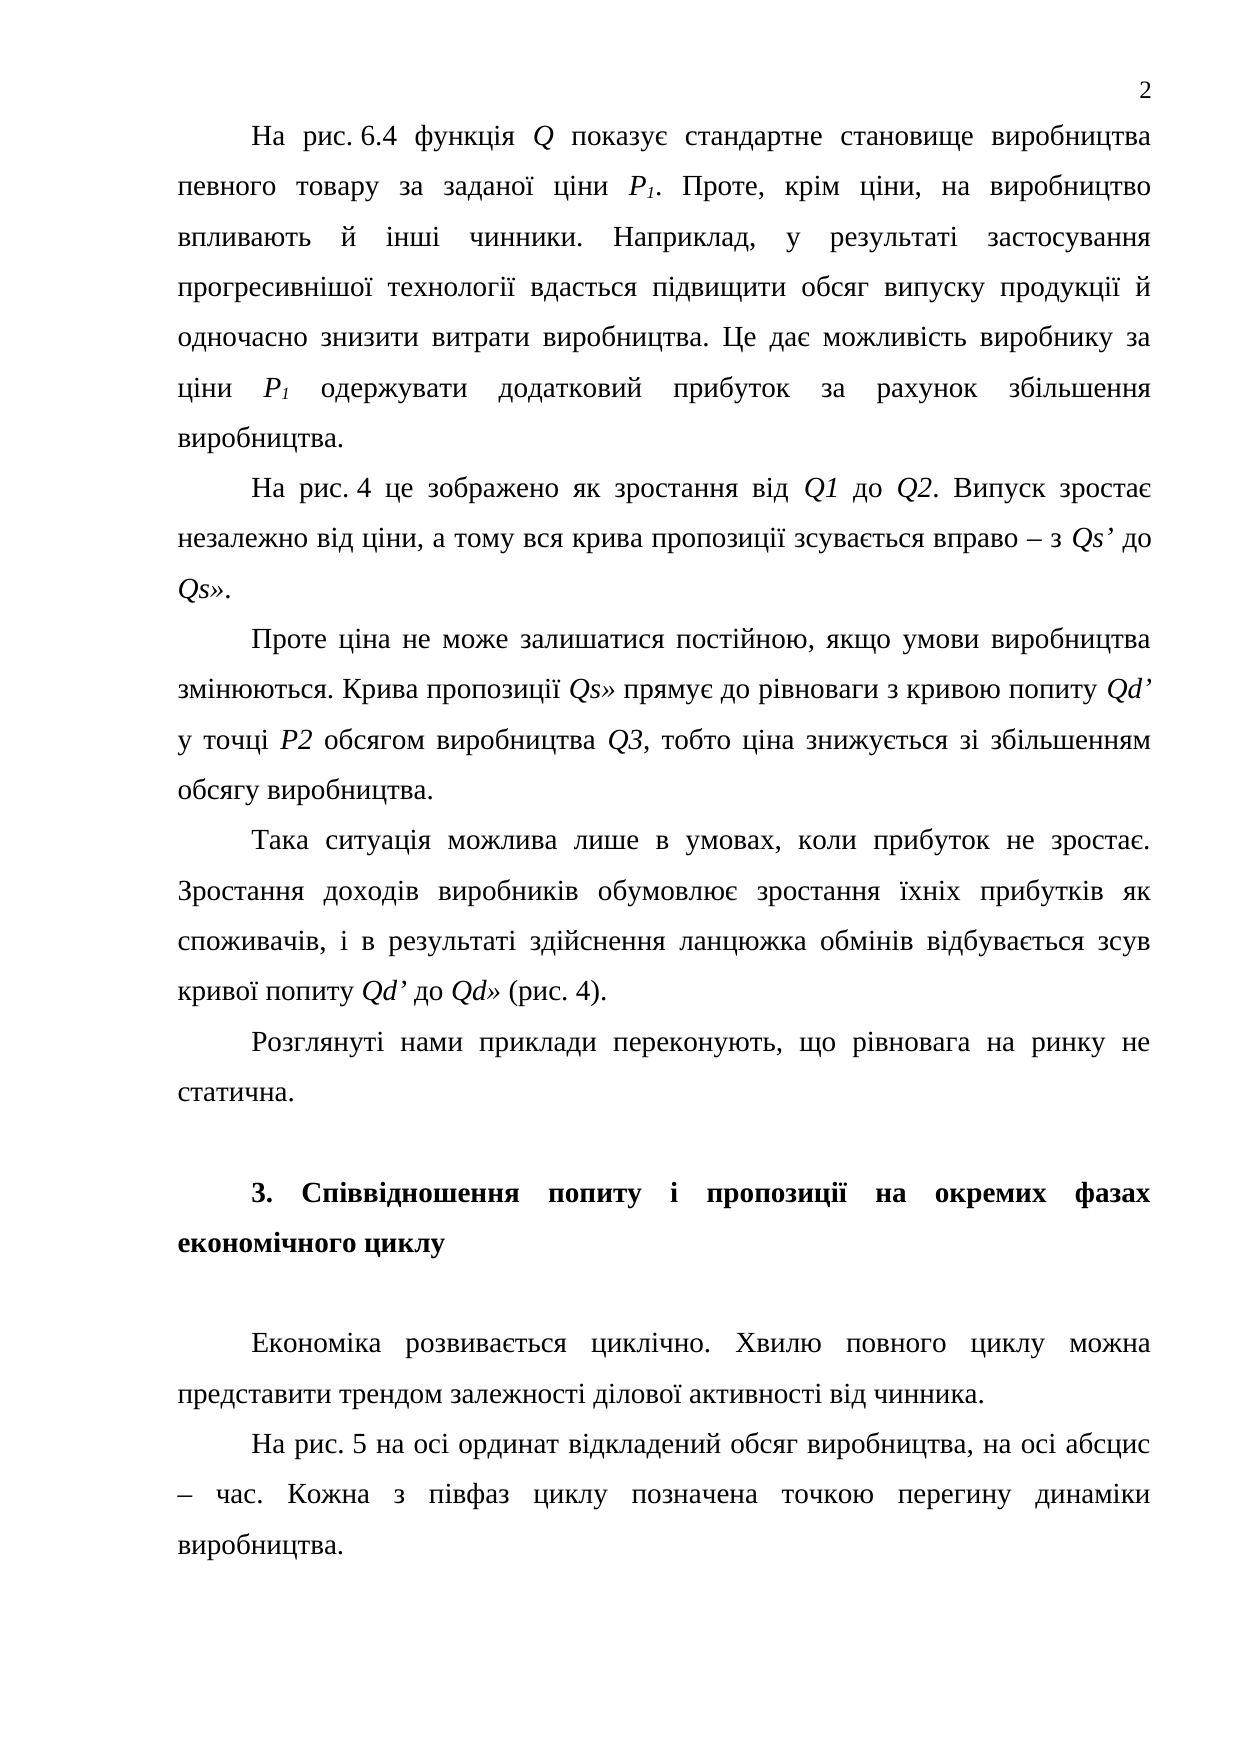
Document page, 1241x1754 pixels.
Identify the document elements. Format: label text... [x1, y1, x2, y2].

text На рис. 5 на осі ординат відкладений обсяг виробництва, на осі абсцис – час. Кожна з півфаз циклу позначена точкою перегину динаміки виробництва. [177, 1426, 1152, 1560]
text Проте ціна не може залишатися постійною, якщо умови виробництва змінюються. Крива пропозиції Qs» прямує до рівноваги з кривою попиту Qd’ у точці Р2 обсягом виробництва Q3, тобто ціна знижується зі збільшенням обсягу виробництва. [177, 621, 1152, 806]
text На рис. 4 це зображено як зростання від Q1 до Q2. Випуск зростає незалежно від ціни, а тому вся крива пропозиції зсувається вправо – з Qs’ до Qs». [177, 470, 1152, 604]
text Така ситуація можлива лише в умовах, коли прибуток не зростає. Зростання доходів виробників обумовлює зростання їхніх прибутків як споживачів, і в результаті здійснення ланцюжка обмінів відбувається зсув кривої попиту Qd’ до Qd» (рис. 4). [177, 822, 1152, 1007]
text На рис. 6.4 функція Q показує стандартне становище виробництва певного товару за заданої ціни Р1. Проте, крім ціни, на виробництво впливають й інші чинники. Наприклад, у результаті застосування прогресивнішої технології вдасться підвищити обсяг випуску продукції й одночасно знизити витрати виробництва. Це дає можливість виробнику за ціни Р1 одержувати додатковий прибуток за рахунок збільшення виробництва. [177, 118, 1152, 453]
text Розглянуті нами приклади переконують, що рівновага на ринку не статична. [177, 1024, 1152, 1108]
text 3. Співвідношення попиту і пропозиції на окремих фазах економічного циклу [177, 1175, 1152, 1258]
text Економіка розвивається циклічно. Хвилю повного циклу можна представити трендом залежності ділової активності від чинника. [177, 1326, 1152, 1409]
